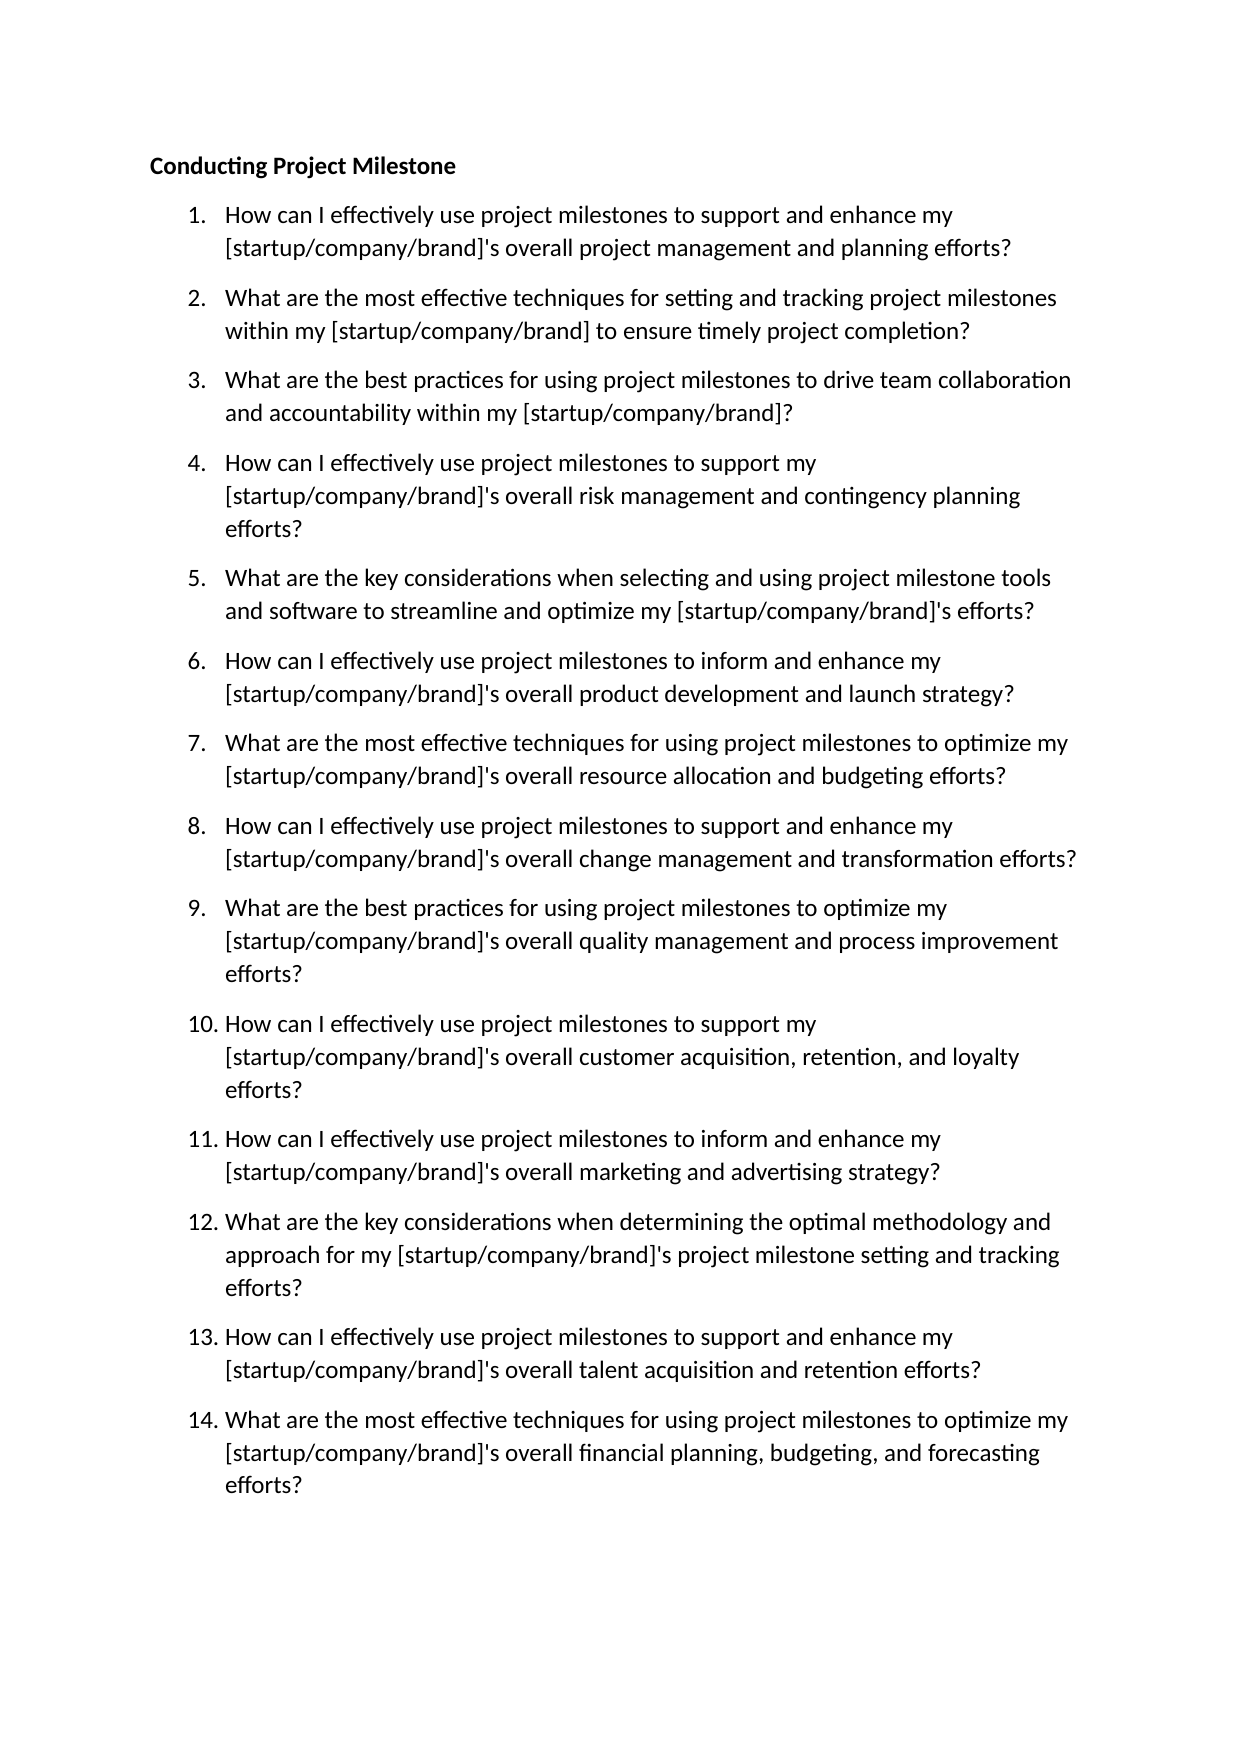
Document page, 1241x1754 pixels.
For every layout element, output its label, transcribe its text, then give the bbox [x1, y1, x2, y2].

list What are the best practices for using project milestones to optimize my [startup/company/brand]'s overall quality management and process improvement efforts? [187, 892, 1090, 989]
list How can I effectively use project milestones to support my [startup/company/brand]'s overall customer acquisition, retention, and loyalty efforts? [187, 1008, 1090, 1104]
list What are the most effective techniques for using project milestones to optimize my [startup/company/brand]'s overall financial planning, budgeting, and forecasting efforts? [187, 1404, 1090, 1500]
list How can I effectively use project milestones to inform and enhance my [startup/company/brand]'s overall product development and launch strategy? [187, 645, 1090, 708]
list How can I effectively use project milestones to support my [startup/company/brand]'s overall risk management and contingency planning efforts? [187, 447, 1090, 543]
list What are the key considerations when selecting and using project milestone tools and software to streamline and optimize my [startup/company/brand]'s efforts? [187, 562, 1090, 626]
list What are the most effective techniques for setting and tracking project milestones within my [startup/company/brand] to ensure timely project completion? [187, 282, 1090, 346]
list How can I effectively use project milestones to inform and enhance my [startup/company/brand]'s overall marketing and advertising strategy? [187, 1123, 1090, 1187]
list How can I effectively use project milestones to support and enhance my [startup/company/brand]'s overall project management and planning efforts? [187, 199, 1090, 263]
list How can I effectively use project milestones to support and enhance my [startup/company/brand]'s overall change management and transformation efforts? [187, 810, 1090, 873]
list What are the most effective techniques for using project milestones to optimize my [startup/company/brand]'s overall resource allocation and budgeting efforts? [187, 727, 1090, 791]
list What are the best practices for using project milestones to drive team collaboration and accountability within my [startup/company/brand]? [187, 364, 1090, 428]
list What are the key considerations when determining the optimal methodology and approach for my [startup/company/brand]'s project milestone setting and tracking efforts? [187, 1206, 1090, 1302]
text Conducting Project Milestone [150, 150, 1090, 181]
list How can I effectively use project milestones to support and enhance my [startup/company/brand]'s overall talent acquisition and retention efforts? [187, 1321, 1090, 1385]
